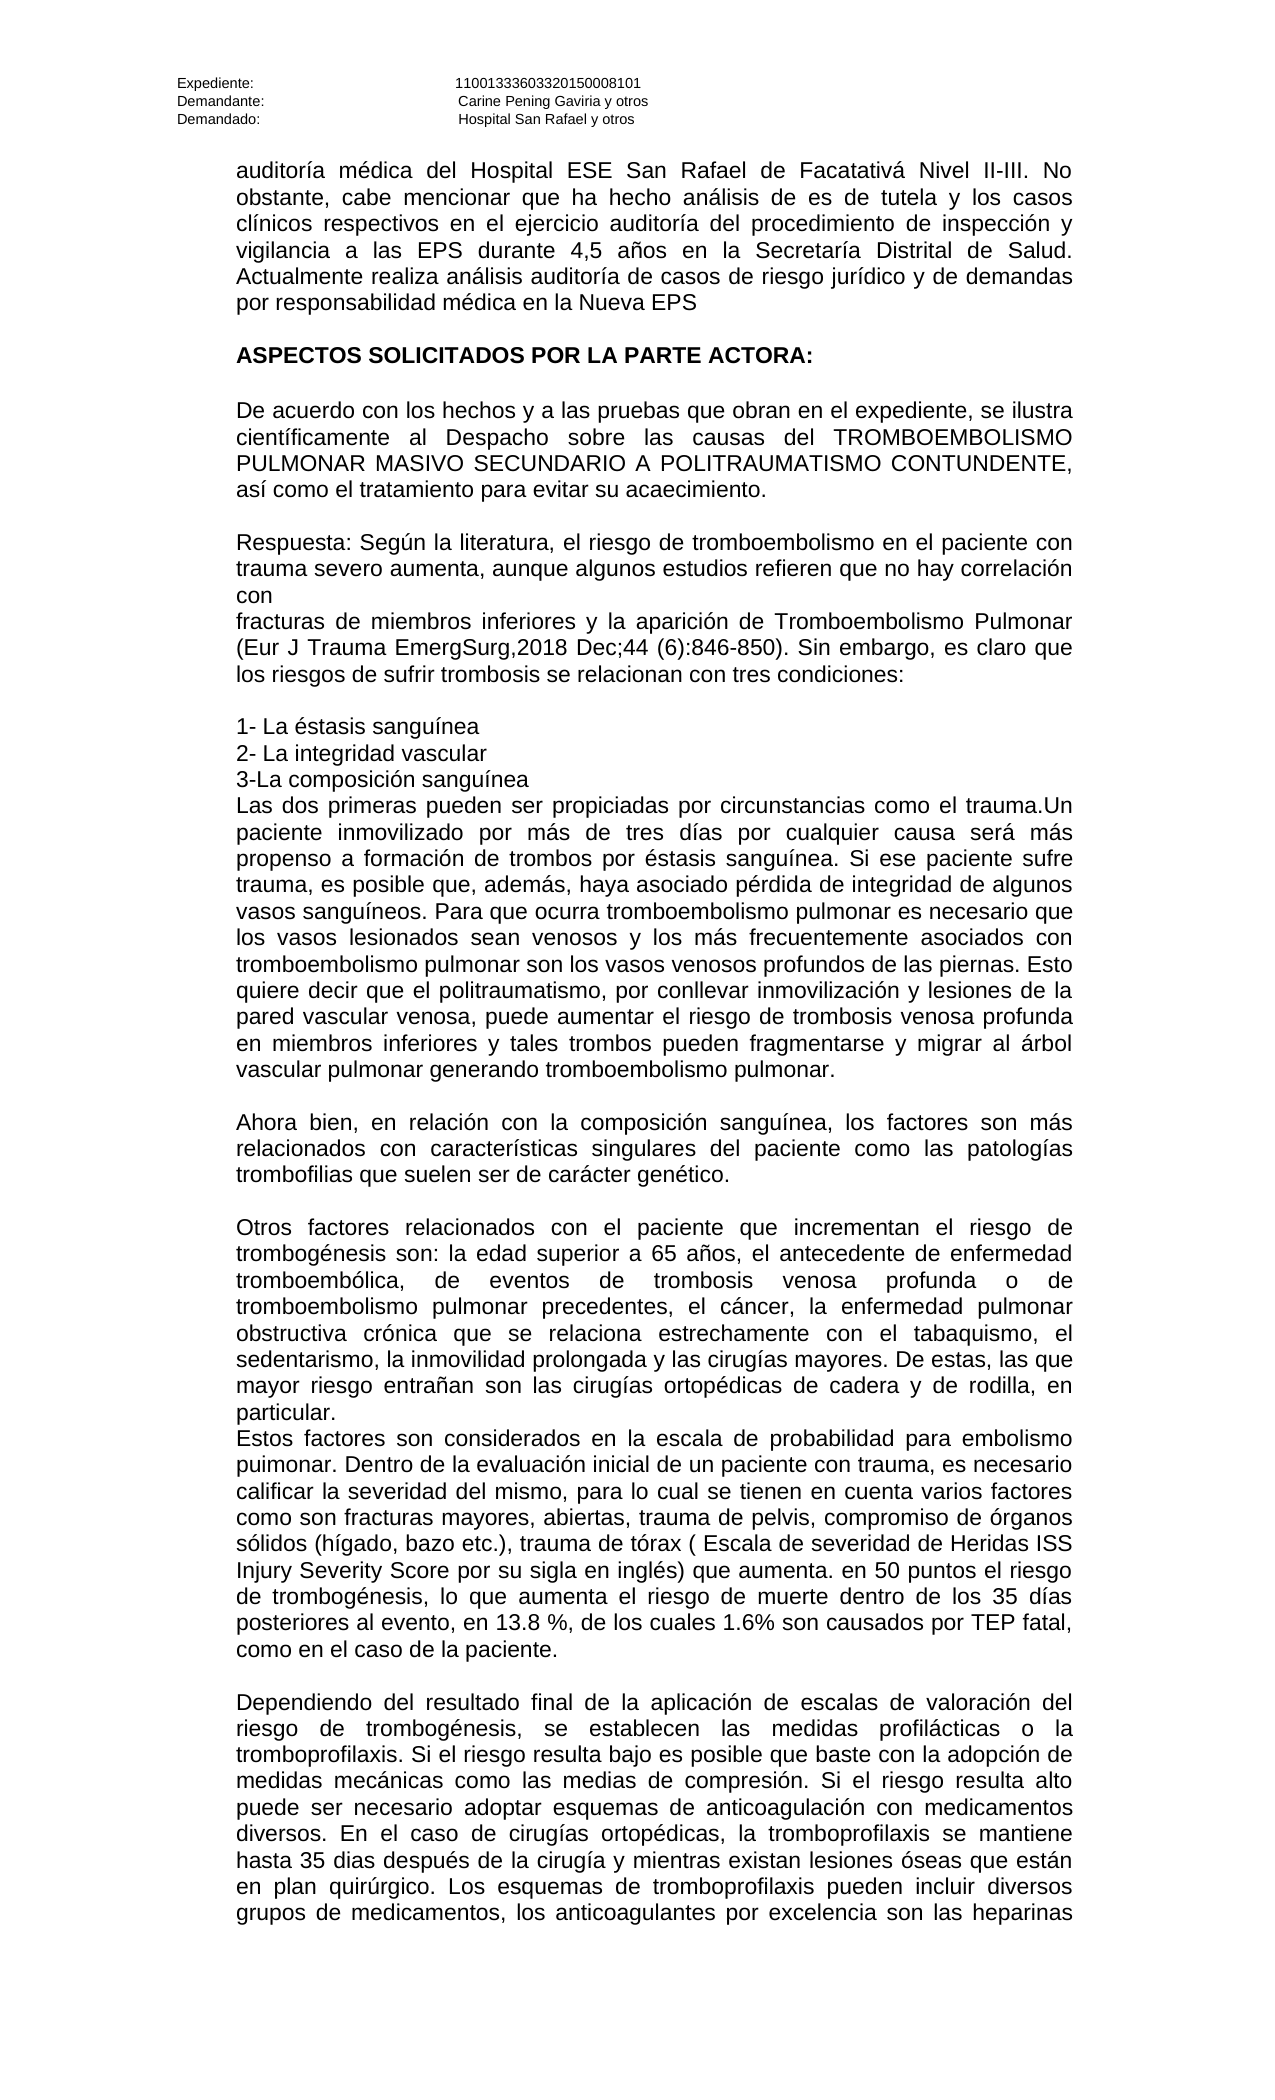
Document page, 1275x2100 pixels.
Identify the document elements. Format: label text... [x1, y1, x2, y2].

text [236, 1688, 1073, 1926]
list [236, 157, 1073, 316]
text Respuesta: Según la literatura, el riesgo de tromboembolismo en el paciente con trauma severo aumenta, aunque algunos estudios refieren que no hay correlación con [236, 529, 1073, 608]
text Ahora bien, en relación con la composición sanguínea, los factores son más relacionados con características singulares del paciente como las patologías trombofilias que suelen ser de carácter genético. [236, 1109, 1073, 1188]
text De acuerdo con los hechos y a las pruebas que obran en el expediente, se ilustra científicamente al Despacho sobre las causas del TROMBOEMBOLISMO PULMONAR MASIVO SECUNDARIO A POLITRAUMATISMO CONTUNDENTE, así como el tratamiento para evitar su acaecimiento. [236, 397, 1073, 502]
text ASPECTOS SOLICITADOS POR LA PARTE ACTORA: [236, 342, 1073, 368]
text Estos factores son considerados en la escala de probabilidad para embolismo puimonar. Dentro de la evaluación inicial de un paciente con trauma, es necesario calificar la severidad del mismo, para lo cual se tienen en cuenta varios factores como son fracturas mayores, abiertas, trauma de pelvis, compromiso de órganos sólidos (hígado, bazo etc.), trauma de tórax ( Escala de severidad de Heridas ISS Injury Severity Score por su sigla en inglés) que aumenta. en 50 puntos el riesgo de trombogénesis, lo que aumenta el riesgo de muerte dentro de los 35 días posteriores al evento, en 13.8 %, de los cuales 1.6% son causados por TEP fatal, como en el caso de la paciente. [236, 1425, 1073, 1662]
text Otros factores relacionados con el paciente que incrementan el riesgo de trombogénesis son: la edad superior a 65 años, el antecedente de enfermedad tromboembólica, de eventos de trombosis venosa profunda o de tromboembolismo pulmonar precedentes, el cáncer, la enfermedad pulmonar obstructiva crónica que se relaciona estrechamente con el tabaquismo, el sedentarismo, la inmovilidad prolongada y las cirugías mayores. De estas, las que mayor riesgo entrañan son las cirugías ortopédicas de cadera y de rodilla, en particular. [236, 1214, 1073, 1425]
text 3-La composición sanguínea [236, 766, 1073, 792]
text 1- La éstasis sanguínea [236, 713, 1073, 740]
text fracturas de miembros inferiores y la aparición de Tromboembolismo Pulmonar (Eur J Trauma EmergSurg,2018 Dec;44 (6):846-850). Sin embargo, es claro que los riesgos de sufrir trombosis se relacionan con tres condiciones: [236, 608, 1073, 687]
text Las dos primeras pueden ser propiciadas por circunstancias como el trauma.Un paciente inmovilizado por más de tres días por cualquier causa será más propenso a formación de trombos por éstasis sanguínea. Si ese paciente sufre trauma, es posible que, además, haya asociado pérdida de integridad de algunos vasos sanguíneos. Para que ocurra tromboembolismo pulmonar es necesario que los vasos lesionados sean venosos y los más frecuentemente asociados con tromboembolismo pulmonar son los vasos venosos profundos de las piernas. Esto quiere decir que el politraumatismo, por conllevar inmovilización y lesiones de la pared vascular venosa, puede aumentar el riesgo de trombosis venosa profunda en miembros inferiores y tales trombos pueden fragmentarse y migrar al árbol vascular pulmonar generando tromboembolismo pulmonar. [236, 792, 1073, 1082]
text 2- La integridad vascular [236, 740, 1073, 766]
